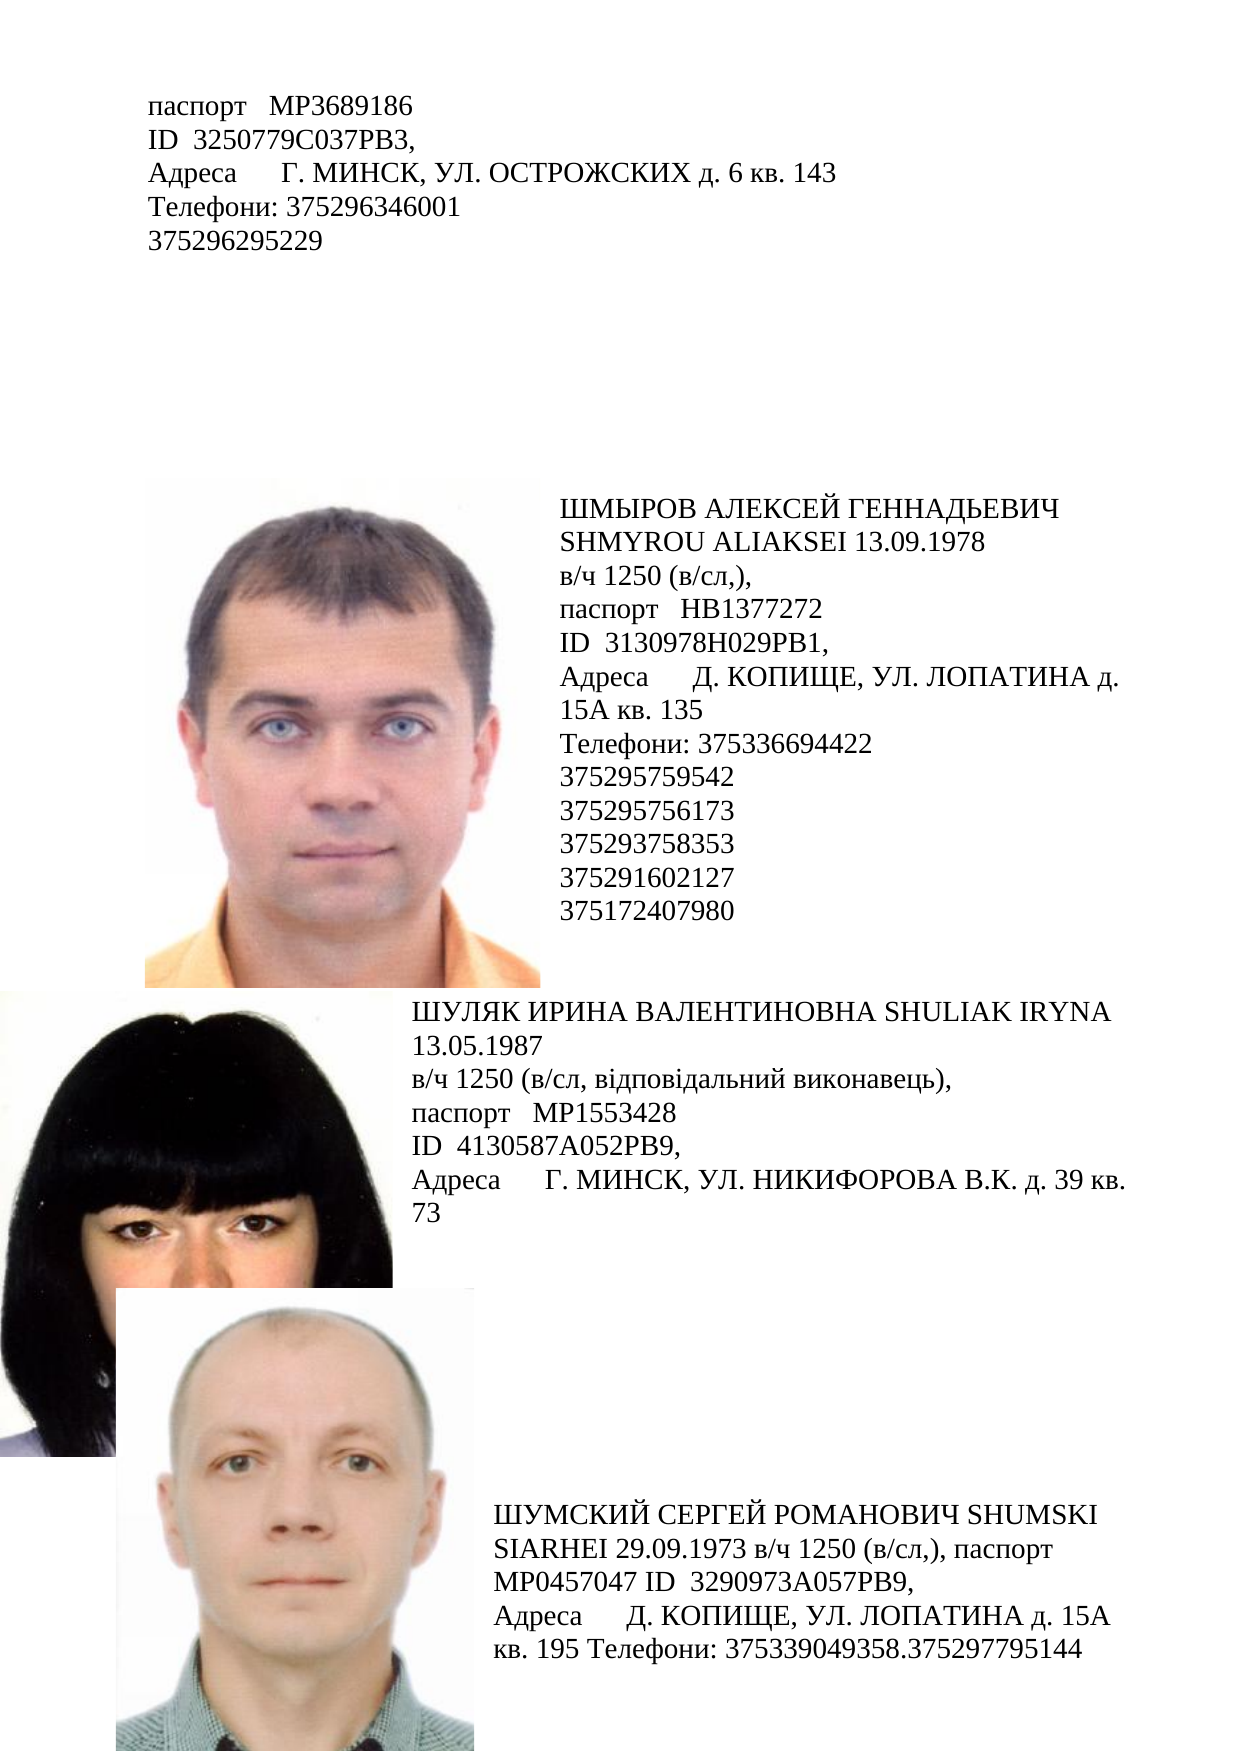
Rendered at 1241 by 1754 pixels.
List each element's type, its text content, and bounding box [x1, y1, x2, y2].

text ID 3250779C037PB3, [148, 122, 1152, 156]
text Телефони: 375296346001 375296295229 [148, 189, 1152, 256]
text паспорт MP1553428 [393, 1095, 1152, 1128]
text ШМЫРОВ АЛЕКСЕЙ ГЕННАДЬЕВИЧ SHMYROU ALIAKSEI 13.09.1978 [541, 491, 1152, 558]
text ID 4130587A052PB9, [393, 1128, 1152, 1162]
picture [0, 991, 475, 1751]
text ID 3130978H029PB1, [541, 625, 1152, 659]
text Адреса Г. МИНСК, УЛ. ОСТРОЖСКИХ д. 6 кв. 143 [148, 156, 1152, 189]
text Адреса Д. КОПИЩЕ, УЛ. ЛОПАТИНА д. 15А кв. 195 Телефони: 375339049358.375297795144 [475, 1598, 1152, 1665]
text Адреса Г. МИНСК, УЛ. НИКИФОРОВА В.К. д. 39 кв. 73 [393, 1162, 1152, 1229]
text ШУЛЯК ИРИНА ВАЛЕНТИНОВНА SHULIAK IRYNA 13.05.1987 [393, 994, 1152, 1061]
text паспорт MP3689186 [148, 88, 1152, 122]
text Телефони: 375336694422 375295759542 375295756173 375293758353 375291602127 375172407980 [541, 726, 1152, 927]
text в/ч 1250 (в/сл, відповідальний виконавець), [393, 1061, 1152, 1095]
text паспорт HB1377272 [541, 592, 1152, 625]
text в/ч 1250 (в/сл,), [541, 558, 1152, 592]
text ШУМСКИЙ СЕРГЕЙ РОМАНОВИЧ SHUMSKI SIARHEI 29.09.1973 в/ч 1250 (в/сл,), паспорт MP0457047 ID 3290973A057PB9, [475, 1497, 1152, 1598]
picture [144, 478, 541, 988]
text Адреса Д. КОПИЩЕ, УЛ. ЛОПАТИНА д. 15А кв. 135 [541, 659, 1152, 726]
